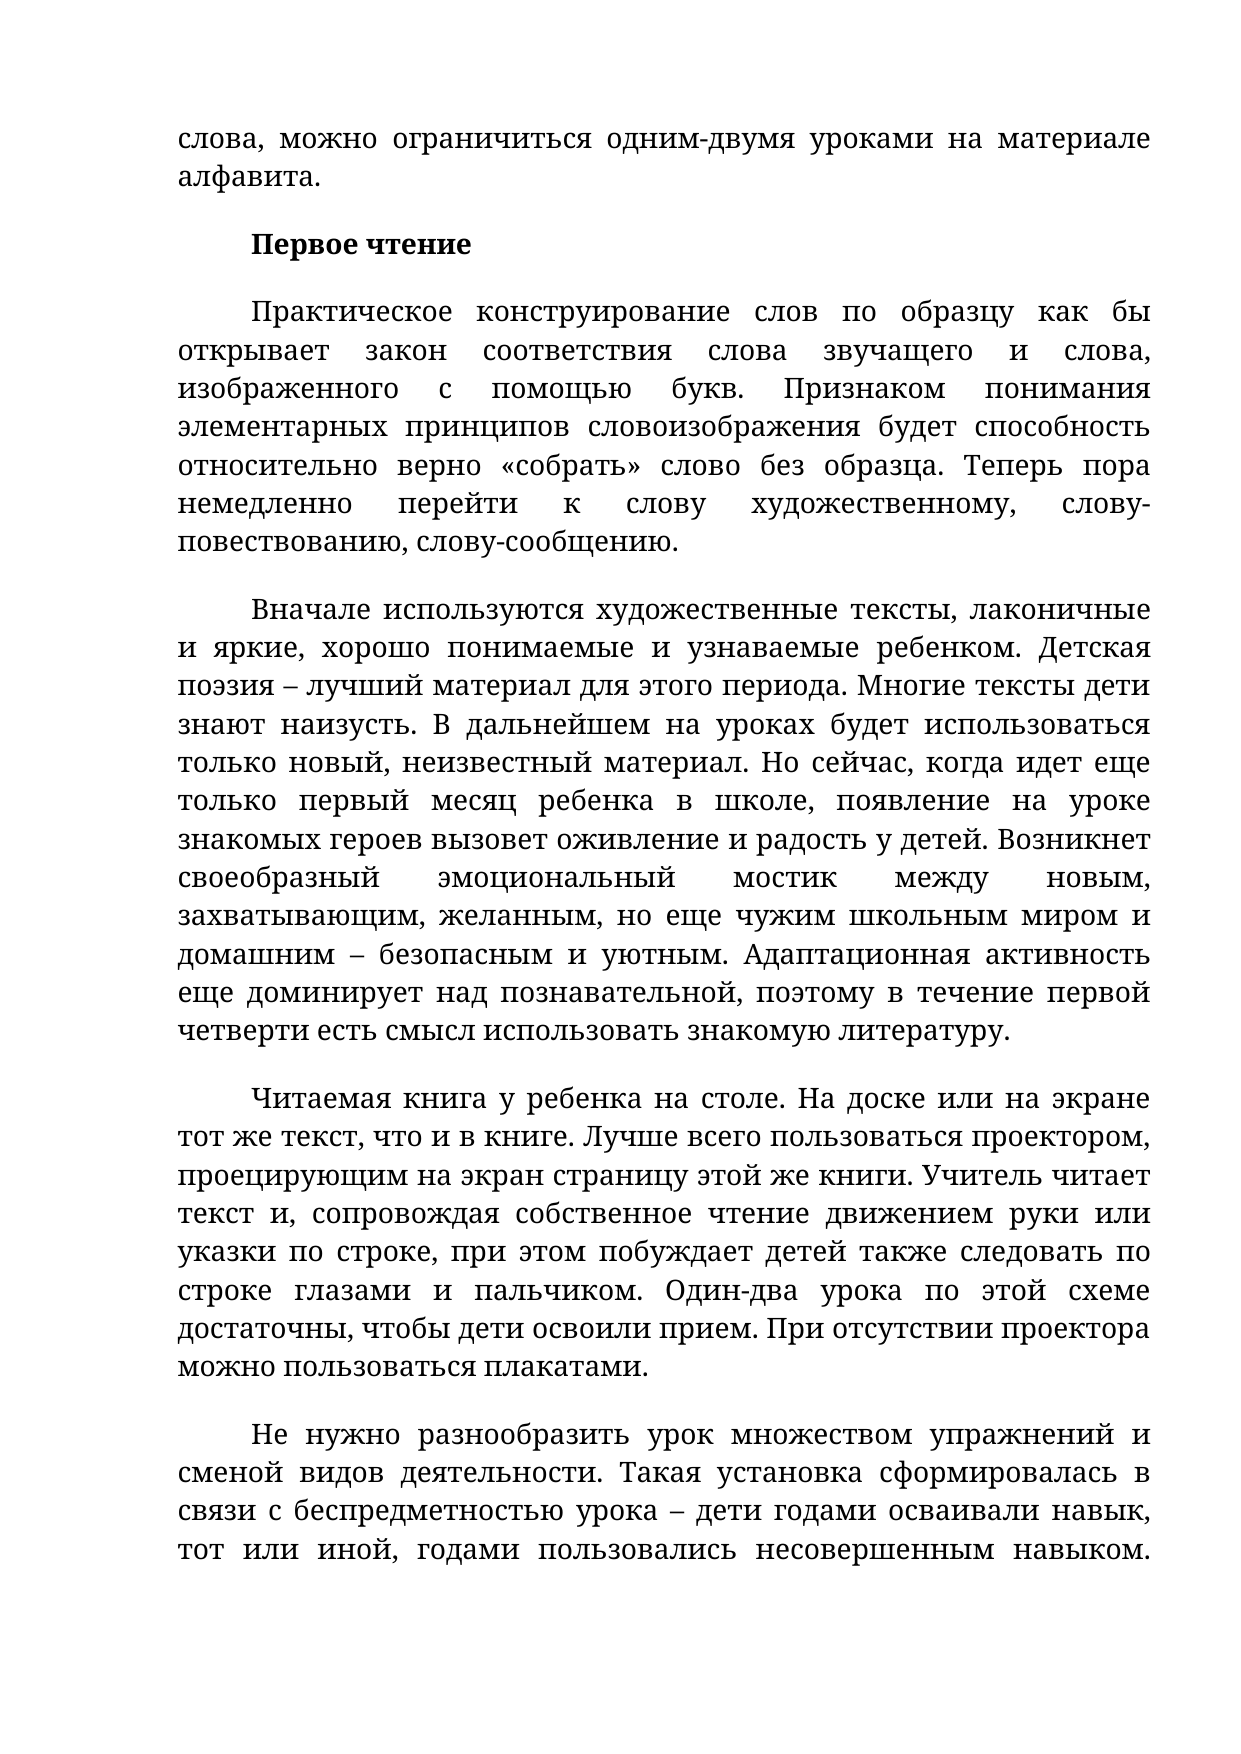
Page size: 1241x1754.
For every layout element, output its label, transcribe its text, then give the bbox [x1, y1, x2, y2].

text Читаемая книга у ребенка на столе. На доске или на экране тот же текст, что и в книге. Лучше всего пользоваться проектором, проецирующим на экран страницу этой же книги. Учитель читает текст и, сопровождая собственное чтение движением руки или указки по строке, при этом побуждает детей также следовать по строке глазами и пальчиком. Один-два урока по этой схеме достаточны, чтобы дети освоили прием. При отсутствии проектора можно пользоваться плакатами. [177, 1078, 1152, 1385]
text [177, 1414, 1152, 1567]
text Практическое конструирование слов по образцу как бы открывает закон соответствия слова звучащего и слова, изображенного с помощью букв. Признаком понимания элементарных принципов словоизображения будет способность относительно верно «собрать» слово без образца. Теперь пора немедленно перейти к слову художественному, слову-повествованию, слову-сообщению. [177, 291, 1152, 560]
text Первое чтение [177, 224, 1152, 262]
text Вначале используются художественные тексты, лаконичные и яркие, хорошо понимаемые и узнаваемые ребенком. Детская поэзия – лучший материал для этого периода. Многие тексты дети знают наизусть. В дальнейшем на уроках будет использоваться только новый, неизвестный материал. Но сейчас, когда идет еще только первый месяц ребенка в школе, появление на уроке знакомых героев вызовет оживление и радость у детей. Возникнет своеобразный эмоциональный мостик между новым, захватывающим, желанным, но еще чужим школьным миром и домашним – безопасным и уютным. Адаптационная активность еще доминирует над познавательной, поэтому в течение первой четверти есть смысл использовать знакомую литературу. [177, 589, 1152, 1049]
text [177, 118, 1152, 195]
